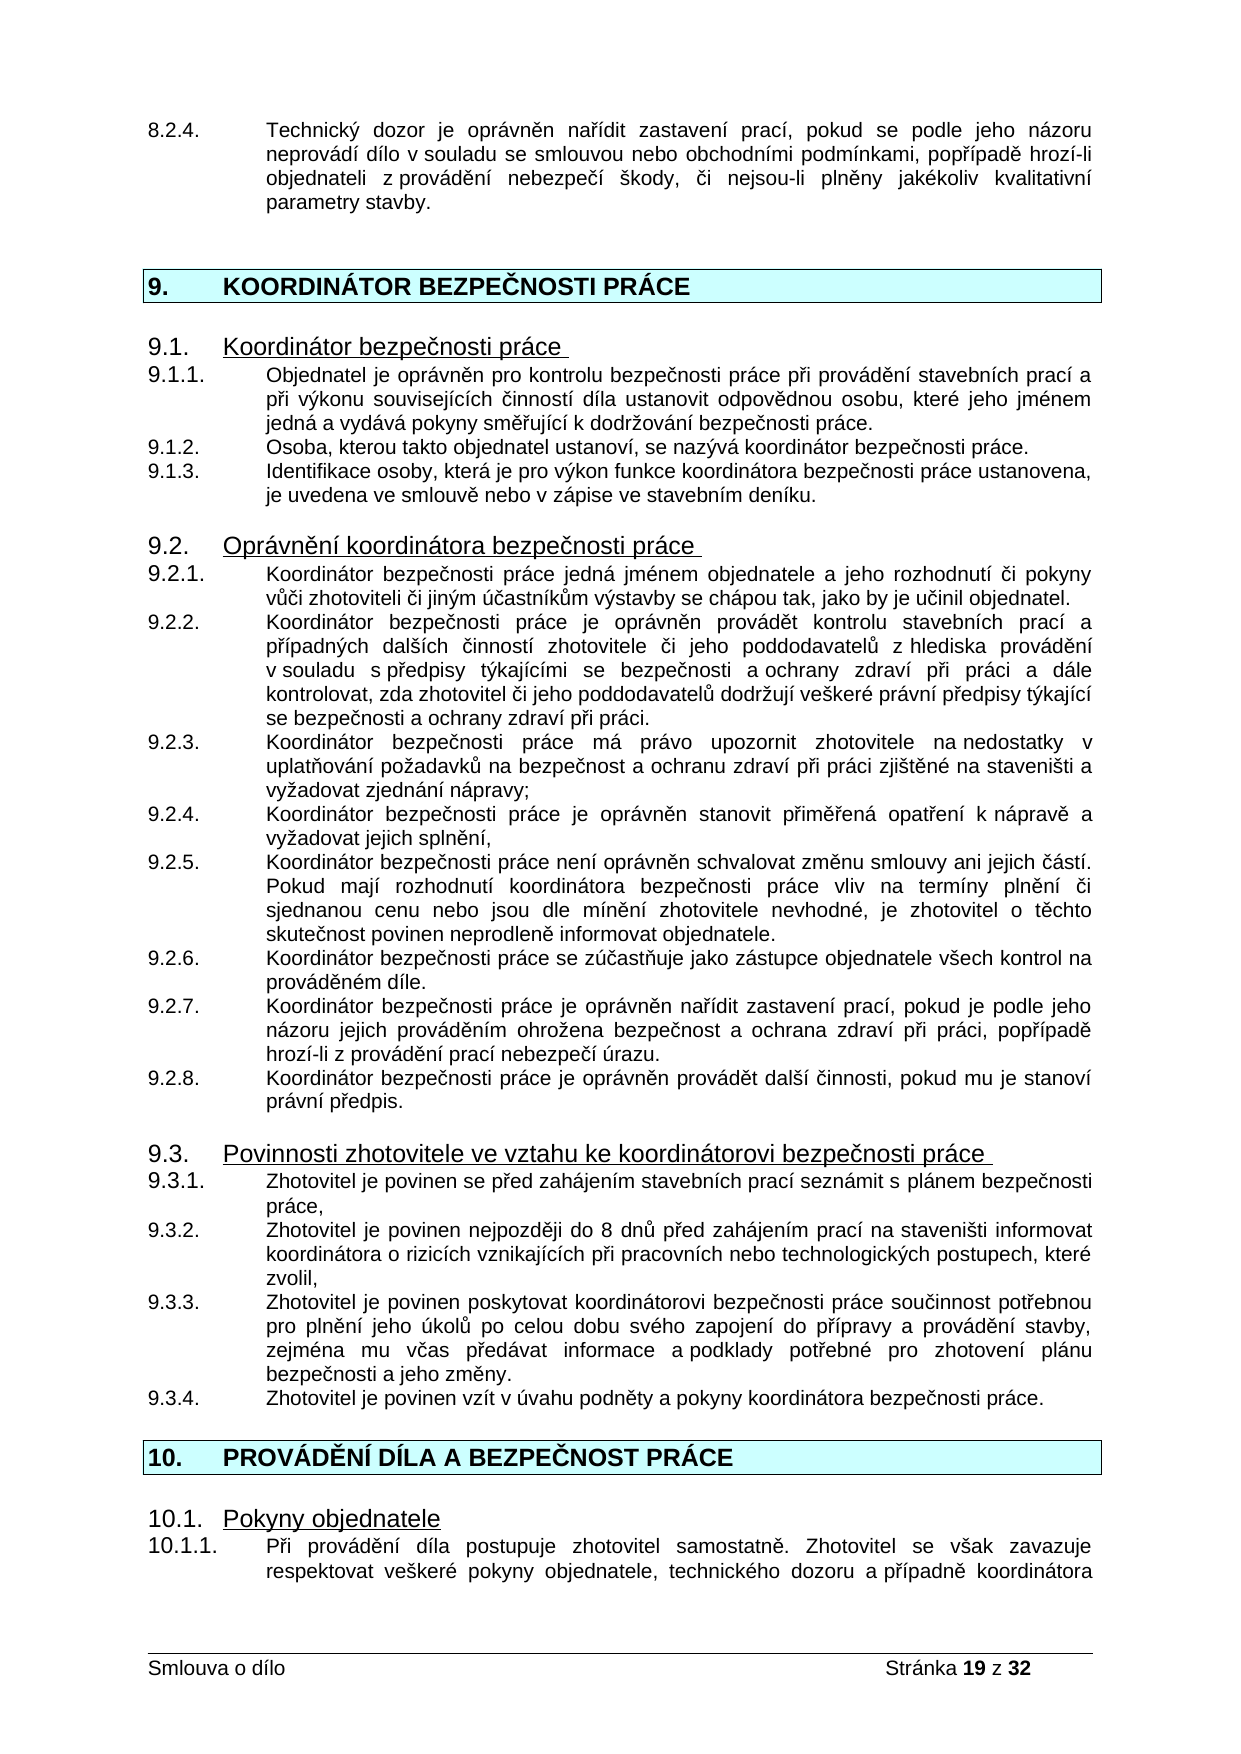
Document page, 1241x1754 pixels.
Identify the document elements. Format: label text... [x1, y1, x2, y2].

list Technický dozor je oprávněn nařídit zastavení prací, pokud se podle jeho názoru neprovádí dílo v souladu se smlouvou nebo obchodními podmínkami, popřípadě hrozí-li objednateli z provádění nebezpečí škody, či nejsou-li plněny jakékoliv kvalitativní parametry stavby. [148, 118, 1093, 214]
list Provádění díla a bezpečnost práce [144, 1441, 1101, 1474]
list Zhotovitel je povinen nejpozději do 8 dnů před zahájením prací na staveništi informovat koordinátora o rizicích vznikajících při pracovních nebo technologických postupech, které zvolil, [148, 1218, 1093, 1289]
list Objednatel je oprávněn pro kontrolu bezpečnosti práce při provádění stavebních prací a při výkonu souvisejících činností díla ustanovit odpovědnou osobu, které jeho jménem jedná a vydává pokyny směřující k dodržování bezpečnosti práce. [148, 361, 1093, 435]
list Koordinátor bezpečnosti práce jedná jménem objednatele a jeho rozhodnutí či pokyny vůči zhotoviteli či jiným účastníkům výstavby se chápou tak, jako by je učinil objednatel. [148, 560, 1093, 610]
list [148, 1532, 1093, 1583]
list Koordinátor bezpečnosti práce je oprávněn nařídit zastavení prací, pokud je podle jeho názoru jejich prováděním ohrožena bezpečnost a ochrana zdraví při práci, popřípadě hrozí-li z provádění prací nebezpečí úrazu. [148, 993, 1093, 1065]
list Koordinátor bezpečnosti práce [148, 332, 1093, 361]
list Zhotovitel je povinen poskytovat koordinátorovi bezpečnosti práce součinnost potřebnou pro plnění jeho úkolů po celou dobu svého zapojení do přípravy a provádění stavby, zejména mu včas předávat informace a podklady potřebné pro zhotovení plánu bezpečnosti a jeho změny. [148, 1289, 1093, 1385]
list Zhotovitel je povinen se před zahájením stavebních prací seznámit s plánem bezpečnosti práce, [148, 1167, 1093, 1218]
list Koordinátor bezpečnosti práce má právo upozornit zhotovitele na nedostatky v uplatňování požadavků na bezpečnost a ochranu zdraví při práci zjištěné na staveništi a vyžadovat zjednání nápravy; [148, 730, 1093, 802]
list Koordinátor bezpečnosti práce není oprávněn schvalovat změnu smlouvy ani jejich částí. Pokud mají rozhodnutí koordinátora bezpečnosti práce vliv na termíny plnění či sjednanou cenu nebo jsou dle mínění zhotovitele nevhodné, je zhotovitel o těchto skutečnost povinen neprodleně informovat objednatele. [148, 850, 1093, 946]
list Oprávnění koordinátora bezpečnosti práce [148, 531, 1093, 560]
list Koordinátor bezpečnosti práce je oprávněn provádět kontrolu stavebních prací a případných dalších činností zhotovitele či jeho poddodavatelů z hlediska provádění v souladu s předpisy týkajícími se bezpečnosti a ochrany zdraví při práci a dále kontrolovat, zda zhotovitel či jeho poddodavatelů dodržují veškeré právní předpisy týkající se bezpečnosti a ochrany zdraví při práci. [148, 610, 1093, 730]
list koordinátor bezpečnosti práce [144, 270, 1101, 302]
list Koordinátor bezpečnosti práce se zúčastňuje jako zástupce objednatele všech kontrol na prováděném díle. [148, 946, 1093, 993]
list Koordinátor bezpečnosti práce je oprávněn stanovit přiměřená opatření k nápravě a vyžadovat jejich splnění, [148, 802, 1093, 850]
list Koordinátor bezpečnosti práce je oprávněn provádět další činnosti, pokud mu je stanoví právní předpis. [148, 1065, 1093, 1113]
list Identifikace osoby, která je pro výkon funkce koordinátora bezpečnosti práce ustanovena, je uvedena ve smlouvě nebo v zápise ve stavebním deníku. [148, 459, 1093, 507]
list Pokyny objednatele [148, 1504, 1093, 1532]
list Zhotovitel je povinen vzít v úvahu podněty a pokyny koordinátora bezpečnosti práce. [148, 1385, 1093, 1409]
list Osoba, kterou takto objednatel ustanoví, se nazývá koordinátor bezpečnosti práce. [148, 435, 1093, 459]
list Povinnosti zhotovitele ve vztahu ke koordinátorovi bezpečnosti práce [148, 1139, 1093, 1167]
